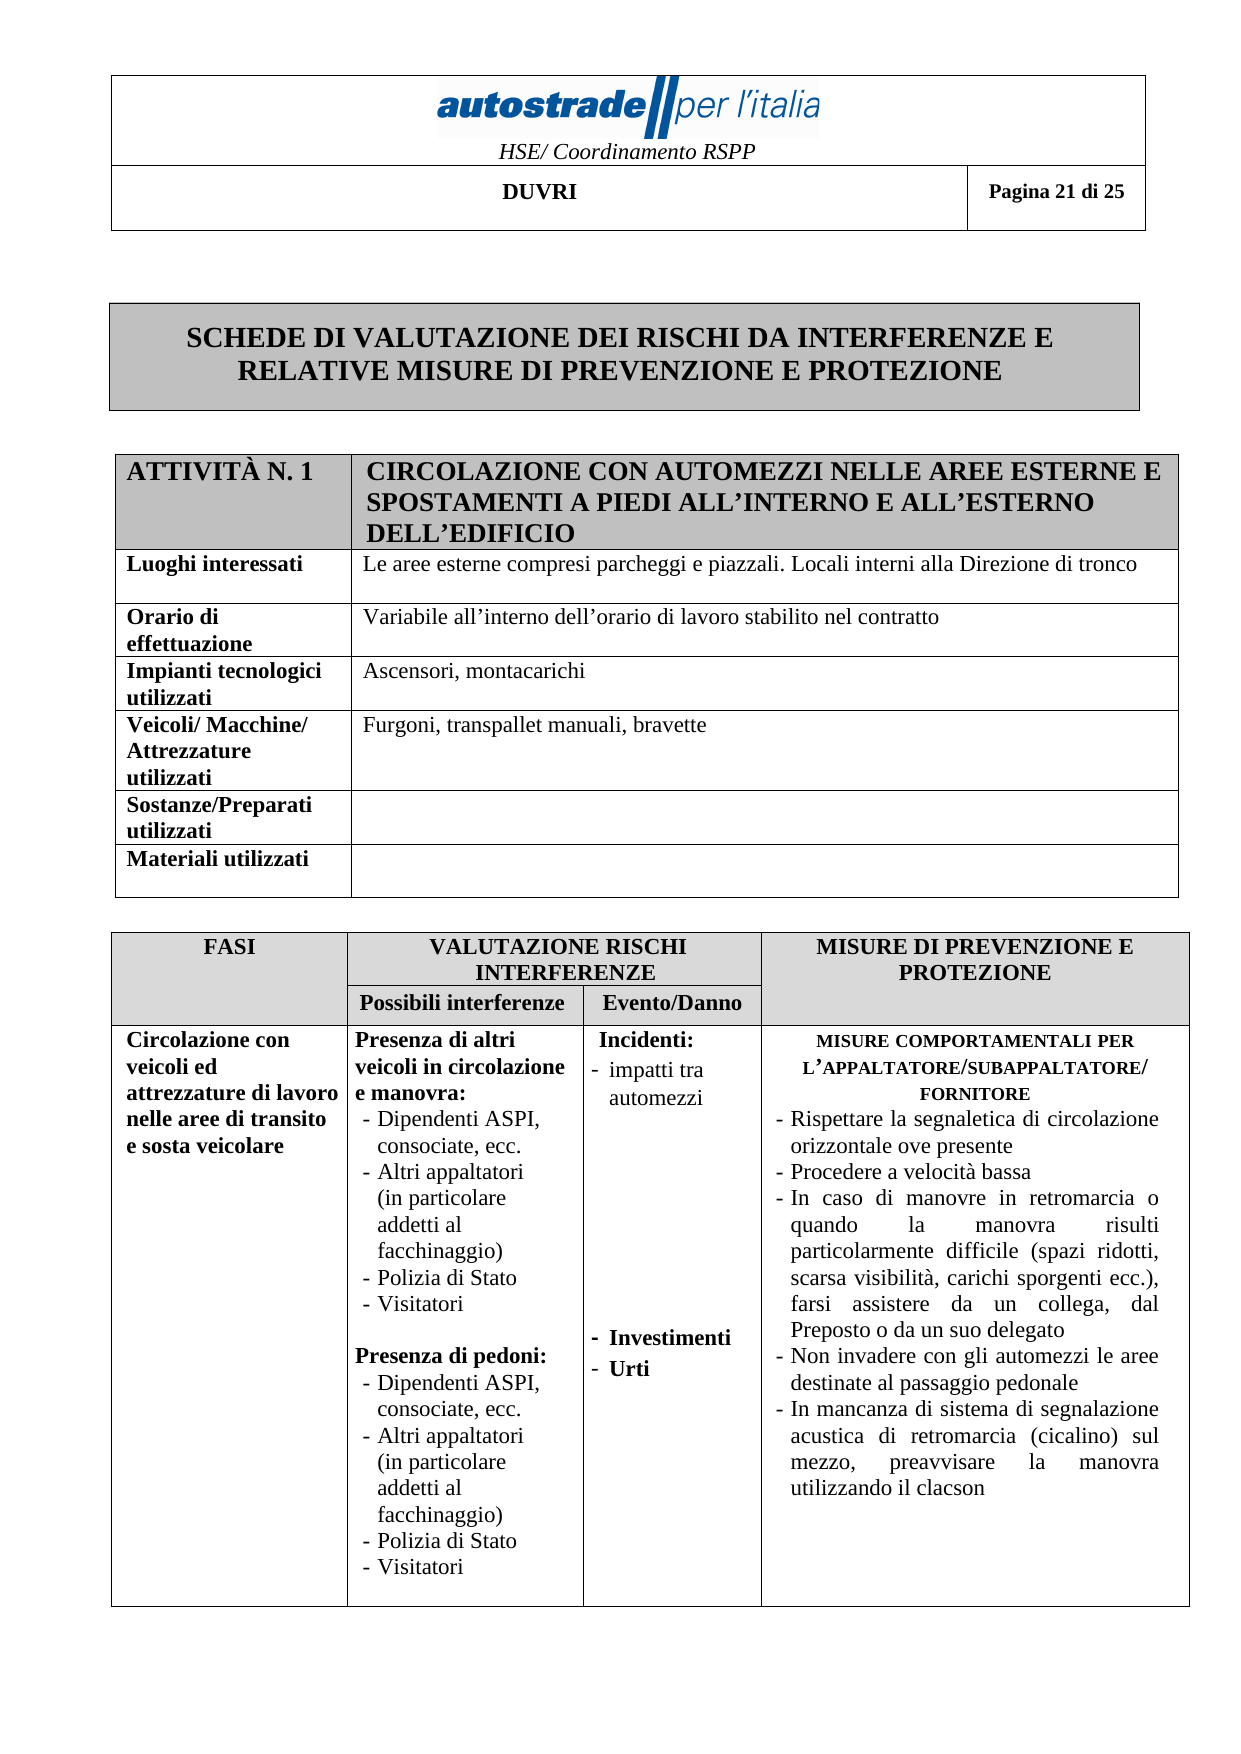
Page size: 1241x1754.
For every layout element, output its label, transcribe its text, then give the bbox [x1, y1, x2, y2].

table_header ATTIVITÀ N. 1 [116, 455, 351, 549]
table_cell misure comportamentali per l’appaltatore/subappaltatore/ fornitore Rispettare la segnaletica di circolazione orizzontale ove presente Procedere a velocità bassa In caso di manovre in retromarcia o quando particolarmente difficile (spazi ridotti, scarsa visibilità, carichi sporgenti ecc.), farsi assistere da un collega, dal Preposto o da un suo delegato Non invadere con gli automezzi le aree destinate al passaggio pedonale In mancanza di sistema di segnalazione acustica di retromarcia (cicalino) sul mezzo, preavvisare la manovra utilizzando il clacson [762, 1026, 1189, 1606]
table_cell Sostanze/Preparati utilizzati [116, 791, 351, 844]
table_header VALUTAZIONE RISCHI INTERFERENZE [348, 933, 761, 985]
table_cell Veicoli/ Macchine/ Attrezzature utilizzati [116, 711, 351, 790]
table_cell [352, 845, 1178, 897]
table_cell Ascensori, montacarichi [352, 657, 1178, 710]
table_header MISURE DI PREVENZIONE E PROTEZIONE [762, 933, 1189, 1025]
subtitle SCHEDE DI VALUTAZIONE DEI RISCHI DA INTERFERENZE E RELATIVE MISURE DI PREVENZIONE E PROTEZIONE [110, 317, 1139, 410]
table_header CIRCOLAZIONE CON AUTOMEZZI NELLE AREE ESTERNE E SPOSTAMENTI A PIEDI ALL’INTERNO E ALL’ESTERNO DELL’EDIFICIO [352, 455, 1178, 549]
table_cell Le aree esterne compresi parcheggi e piazzali. Locali interni alla Direzione di tronco [352, 550, 1178, 602]
table_cell Evento/Danno [584, 986, 761, 1025]
table_cell Presenza di altri veicoli in circolazione e manovra: Dipendenti ASPI, consociate, ecc. Altri appaltatori (in particolare addetti al facchinaggio) Polizia di Stato Visitatori Presenza di pedoni: Dipendenti ASPI, consociate, ecc. Altri appaltatori (in particolare addetti al facchinaggio) Polizia di Stato Visitatori [348, 1026, 583, 1606]
table_cell Incidenti: impatti tra automezzi Investimenti Urti [584, 1026, 761, 1606]
table_cell Impianti tecnologici utilizzati [116, 657, 351, 710]
table_cell Variabile all’interno dell’orario di lavoro stabilito nel contratto [352, 604, 1178, 656]
table_cell Possibili interferenze [348, 986, 583, 1025]
picture [437, 76, 820, 139]
table_cell [352, 791, 1178, 844]
table_header FASI [112, 933, 347, 1025]
table_cell Circolazione con veicoli ed attrezzature di lavoro nelle aree di transito e sosta veicolare [112, 1026, 347, 1606]
table_cell Orario di effettuazione [116, 604, 351, 656]
table_cell Luoghi interessati [116, 550, 351, 602]
table_cell Furgoni, transpallet manuali, bravette [352, 711, 1178, 790]
table_cell Materiali utilizzati [116, 845, 351, 897]
